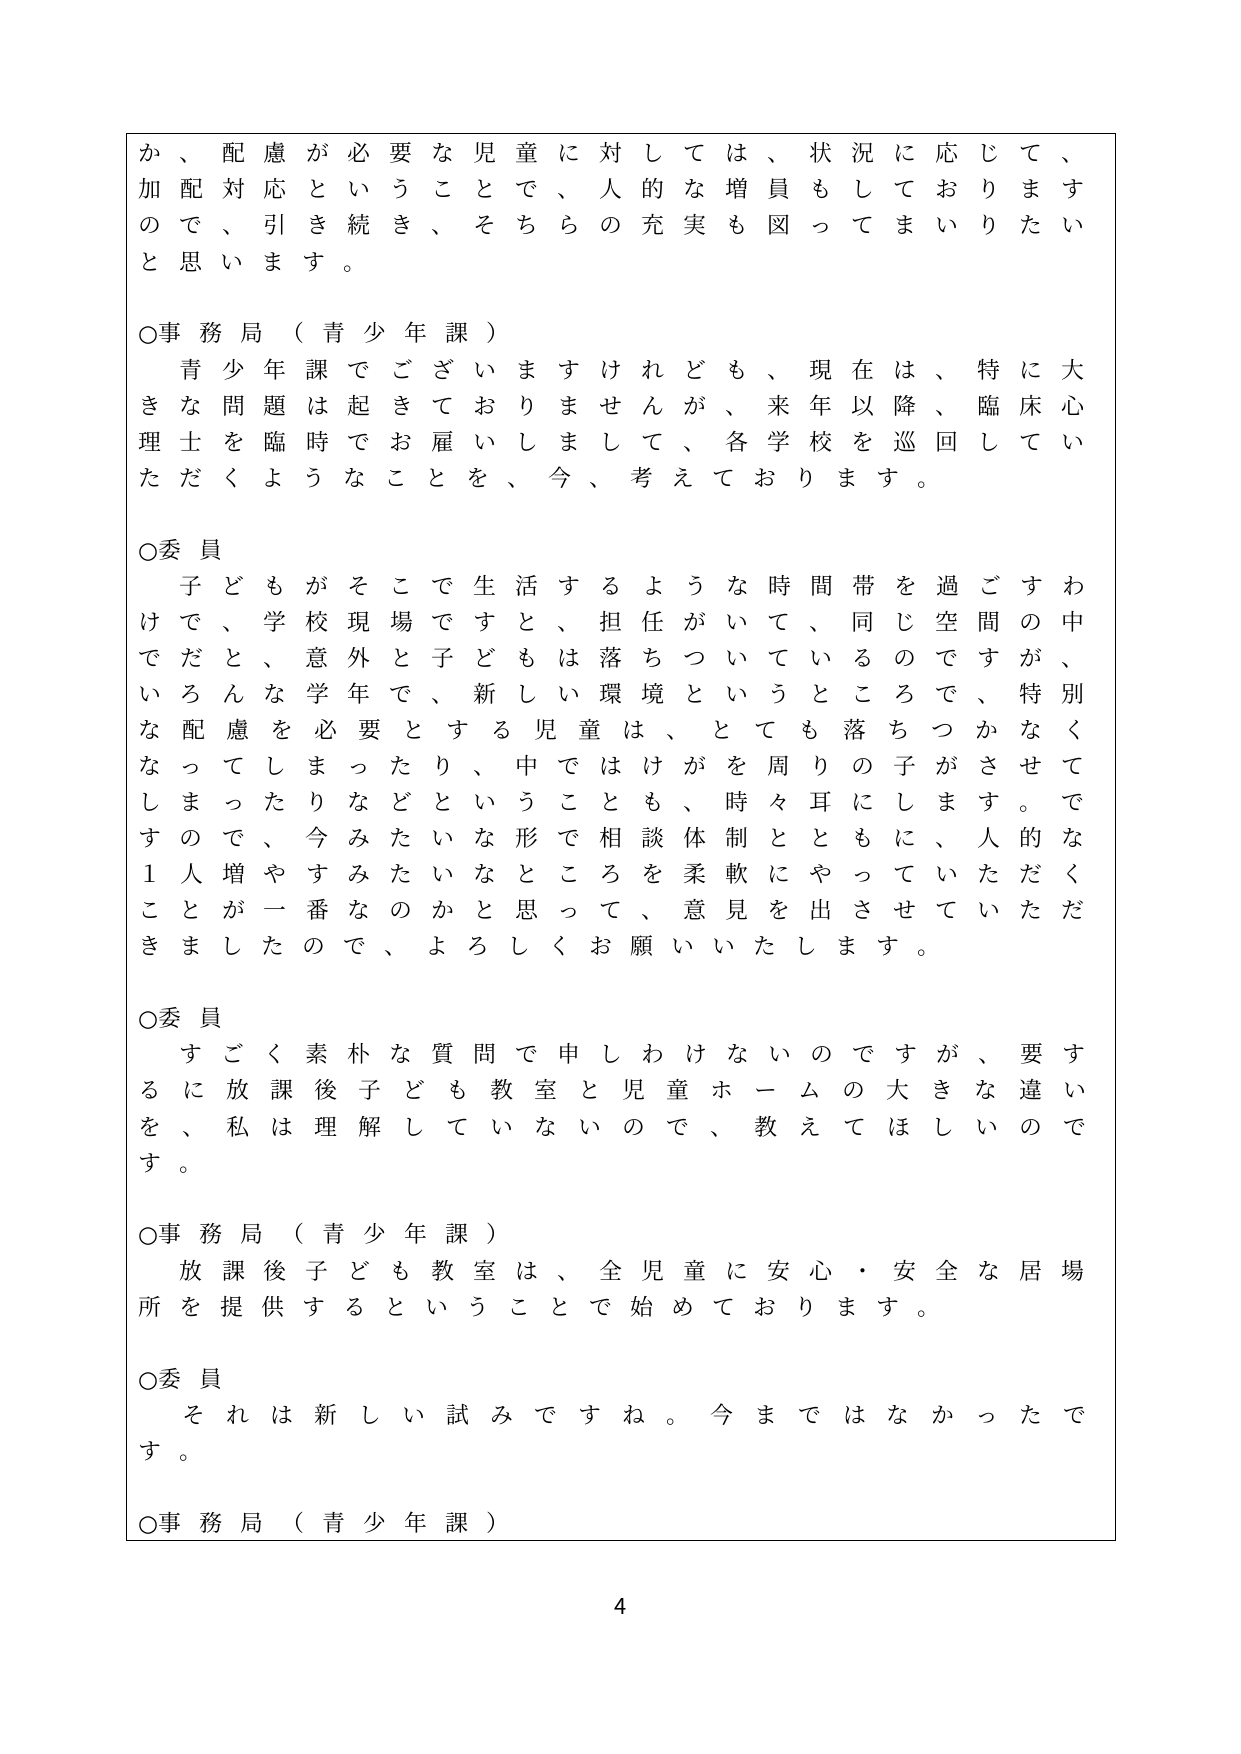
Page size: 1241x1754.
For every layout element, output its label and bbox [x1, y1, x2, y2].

table_cell [127, 134, 1115, 1539]
